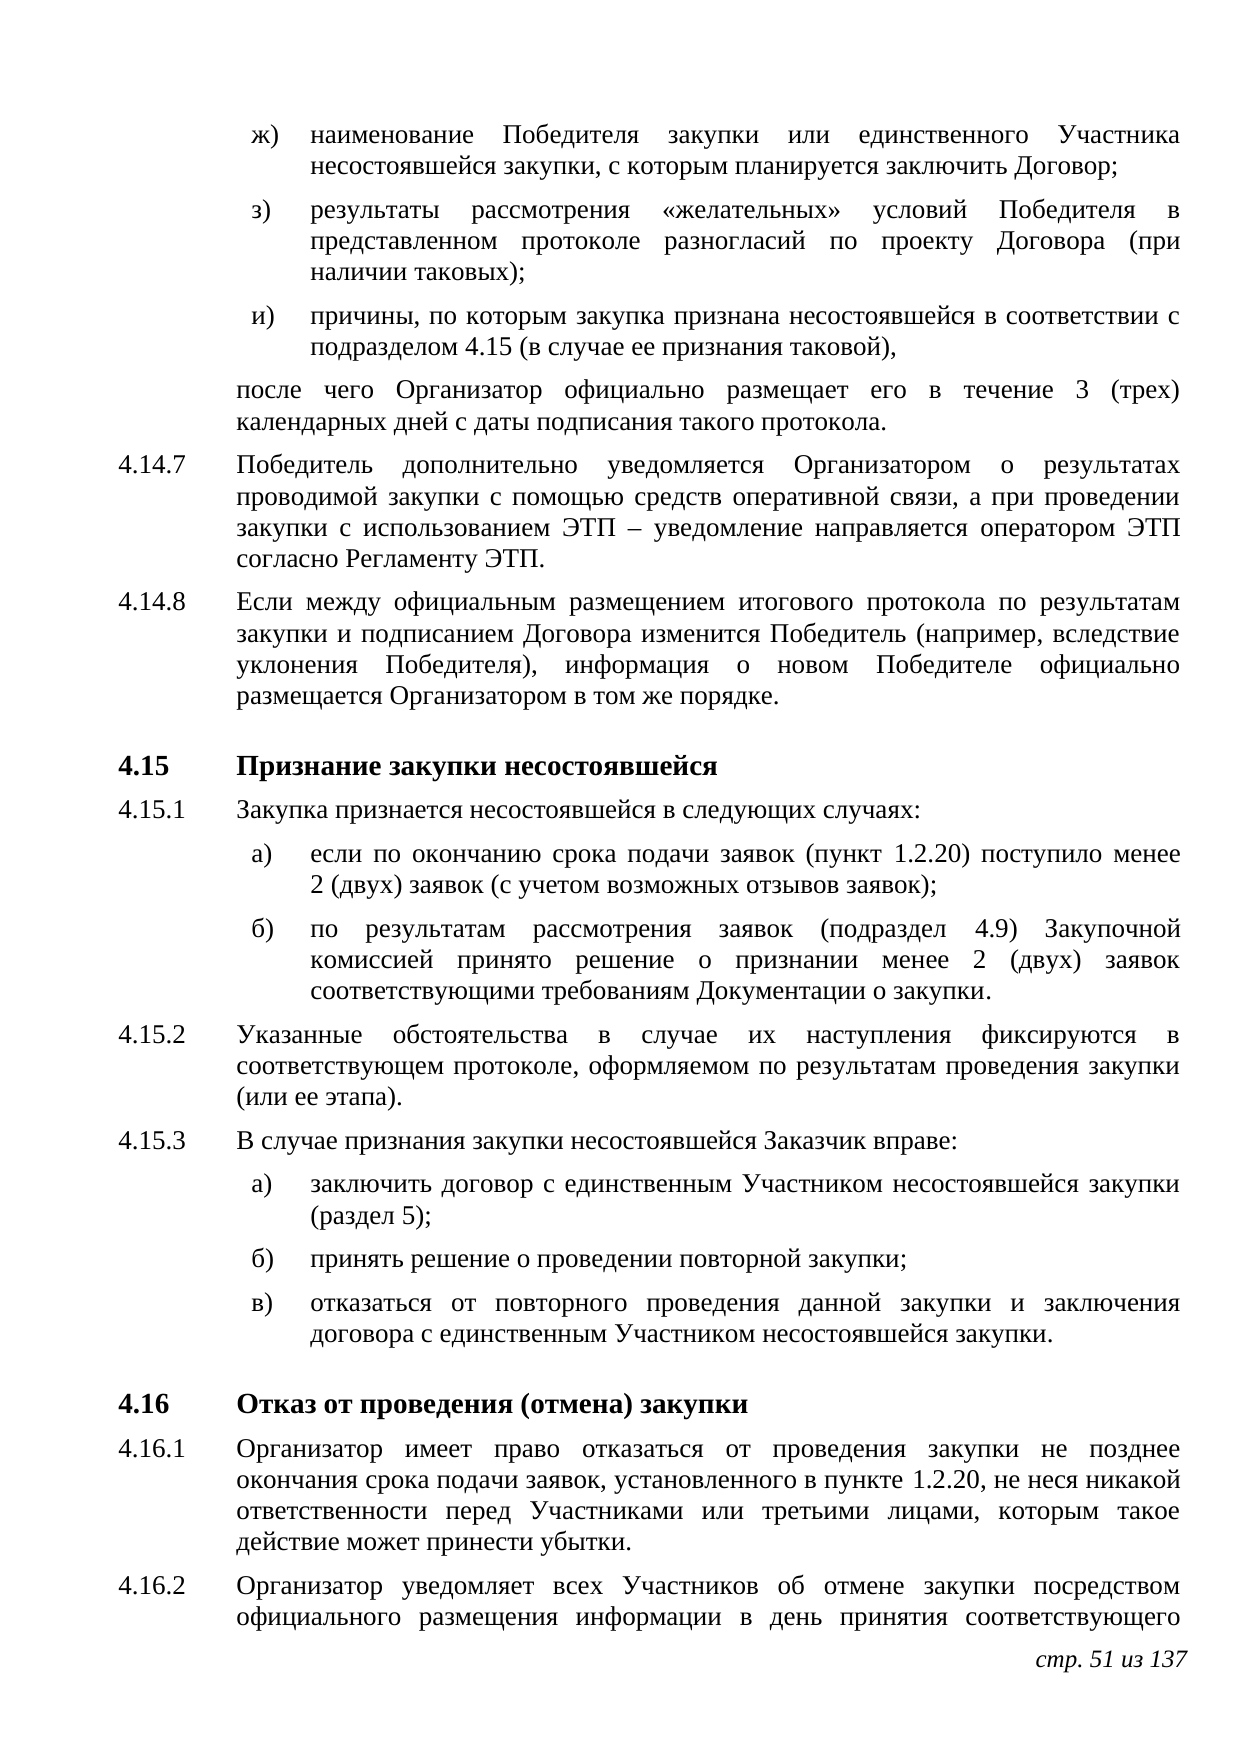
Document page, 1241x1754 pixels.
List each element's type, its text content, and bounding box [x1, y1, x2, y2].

text отказаться от повторного проведения данной закупки и заключения договора с единственным Участником несостоявшейся закупки. [251, 1286, 1181, 1348]
text Организатор имеет право отказаться от проведения закупки не позднее окончания срока подачи заявок, установленного в пункте 1.2.20, не неся никакой ответственности перед Участниками или третьими лицами, которым такое действие может принести убытки. [118, 1432, 1181, 1556]
text Если между официальным размещением итогового протокола по результатам закупки и подписанием Договора изменится Победитель (например, вследствие уклонения Победителя), информация о новом Победителе официально размещается Организатором в том же порядке. [118, 586, 1181, 710]
list после чего Организатор официально размещает его в течение 3 (трех) календарных дней с даты подписания такого протокола. [236, 374, 1181, 436]
text если по окончанию срока подачи заявок (пункт 1.2.20) поступило менее 2 (двух) заявок (с учетом возможных отзывов заявок); [251, 837, 1181, 899]
text Закупка признается несостоявшейся в следующих случаях: [118, 794, 1181, 825]
text Победитель дополнительно уведомляется Организатором о результатах проводимой закупки с помощью средств оперативной связи, а при проведении закупки с использованием ЭТП – уведомление направляется оператором ЭТП согласно Регламенту ЭТП. [118, 448, 1181, 573]
text принять решение о проведении повторной закупки; [251, 1242, 1181, 1273]
text В случае признания закупки несостоявшейся Заказчик вправе: [118, 1124, 1181, 1155]
subtitle Признание закупки несостоявшейся [118, 748, 1181, 781]
text Указанные обстоятельства в случае их наступления фиксируются в соответствующем протоколе, оформляемом по результатам проведения закупки (или ее этапа). [118, 1018, 1181, 1111]
text причины, по которым закупка признана несостоявшейся в соответствии с подразделом 4.15 (в случае ее признания таковой), [251, 299, 1181, 361]
text результаты рассмотрения «желательных» условий Победителя в представленном протоколе разногласий по проекту Договора (при наличии таковых); [251, 193, 1181, 286]
text по результатам рассмотрения заявок (подраздел 4.9) Закупочной комиссией принято решение о признании менее 2 (двух) заявок соответствующими требованиям Документации о закупки. [251, 912, 1181, 1006]
text наименование Победителя закупки или единственного Участника несостоявшейся закупки, с которым планируется заключить Договор; [251, 118, 1181, 180]
text заключить договор с единственным Участником несостоявшейся закупки (раздел 5); [251, 1168, 1181, 1230]
subtitle Отказ от проведения (отмена) закупки [118, 1386, 1181, 1419]
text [118, 1569, 1181, 1631]
